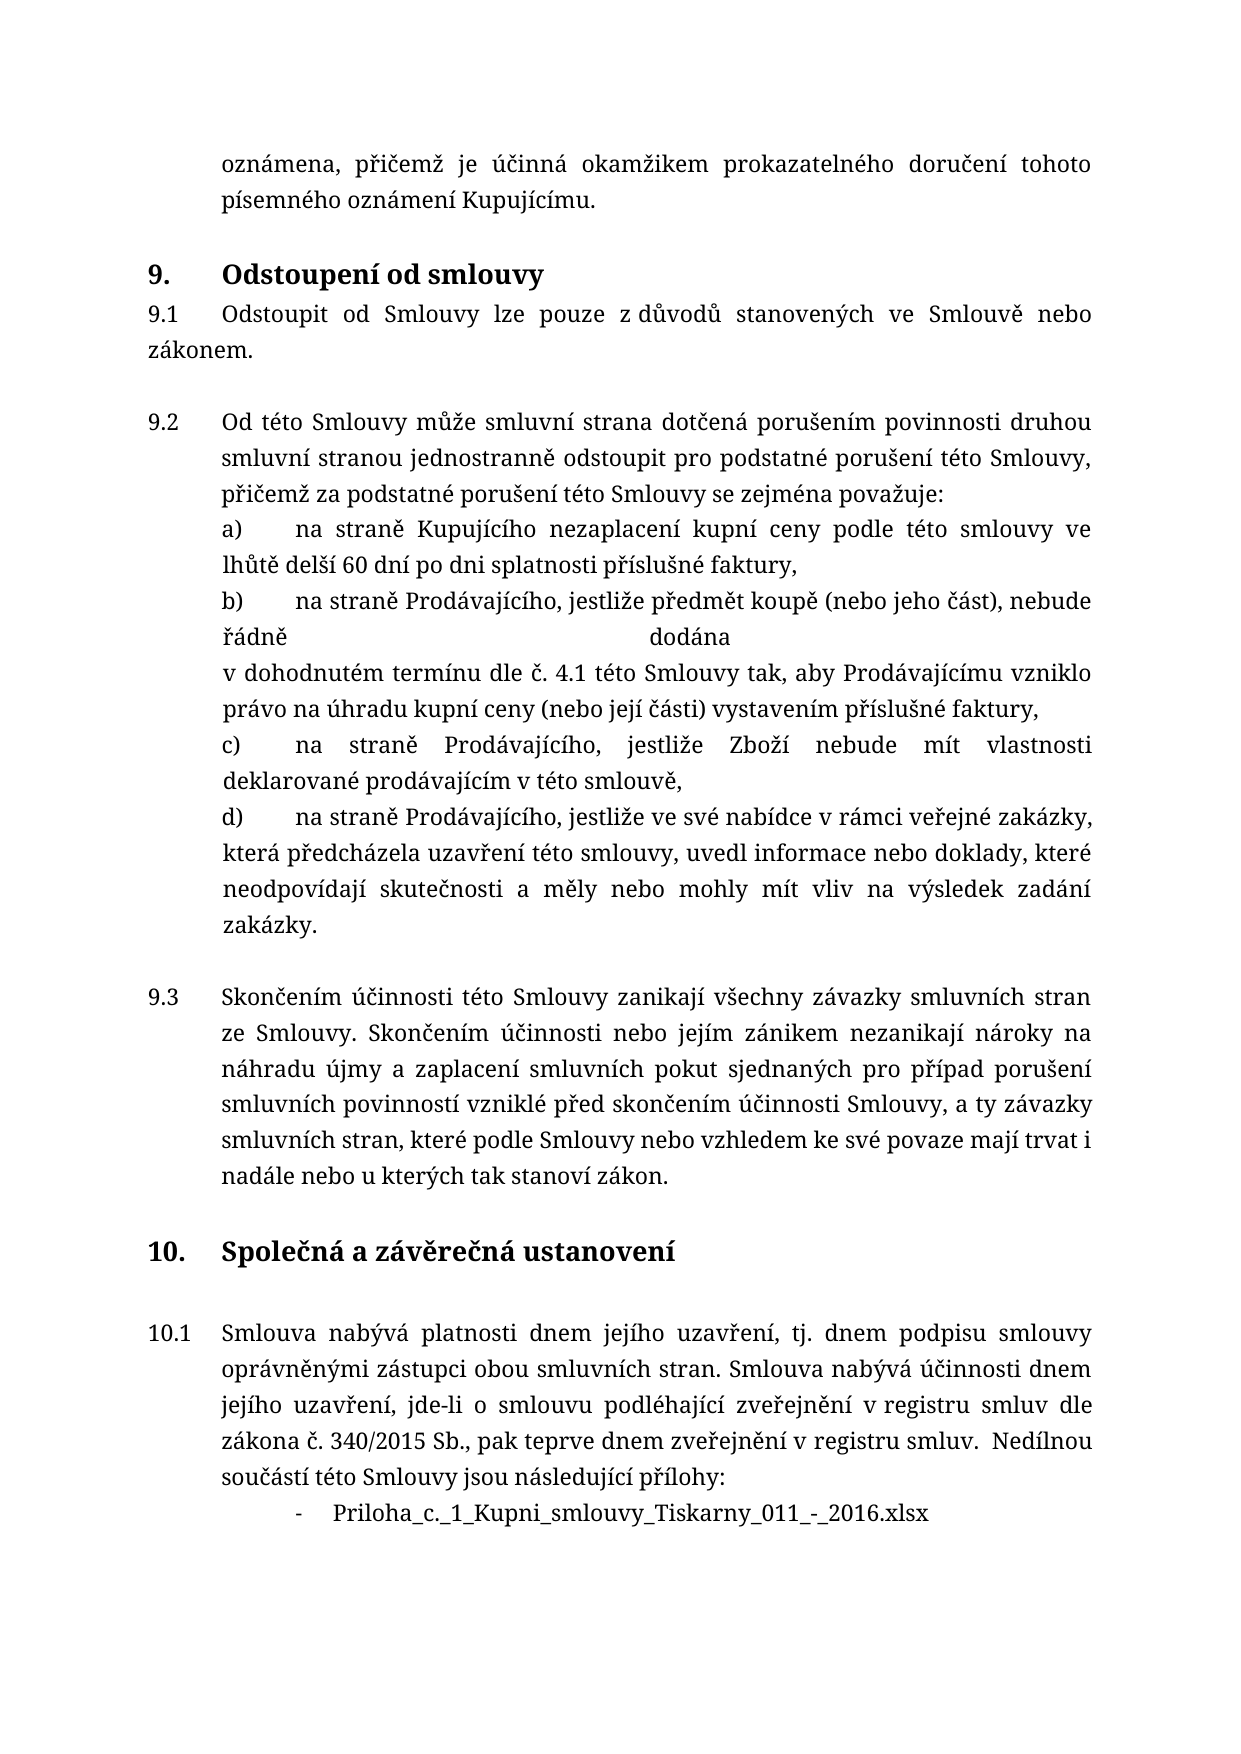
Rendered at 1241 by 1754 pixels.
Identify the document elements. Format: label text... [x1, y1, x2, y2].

list na straně Prodávajícího, jestliže Zboží nebude mít vlastnosti deklarované prodávajícím v této smlouvě, [221, 729, 1093, 796]
list na straně Prodávajícího, jestliže ve své nabídce v rámci veřejné zakázky, která předcházela uzavření této smlouvy, uvedl informace nebo doklady, které neodpovídají skutečnosti a měly nebo mohly mít vliv na výsledek zadání zakázky. [221, 801, 1093, 940]
text 9. Odstoupení od smlouvy [148, 255, 1093, 292]
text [221, 148, 1093, 215]
text 9.3 Skončením účinnosti této Smlouvy zanikají všechny závazky smluvních stran ze Smlouvy. Skončením účinnosti nebo jejím zánikem nezanikají nároky na náhradu újmy a zaplacení smluvních pokut sjednaných pro případ porušení smluvních povinností vzniklé před skončením účinnosti Smlouvy, a ty závazky smluvních stran, které podle Smlouvy nebo vzhledem ke své povaze mají trvat i nadále nebo u kterých tak stanoví zákon. [148, 981, 1093, 1192]
text 9.1 Odstoupit od Smlouvy lze pouze z důvodů stanovených ve Smlouvě nebo zákonem. [148, 298, 1093, 365]
list na straně Kupujícího nezaplacení kupní ceny podle této smlouvy ve lhůtě delší 60 dní po dni splatnosti příslušné faktury, [221, 513, 1093, 581]
list Priloha_c._1_Kupni_smlouvy_Tiskarny_011_-_2016.xlsx [295, 1497, 1093, 1528]
list na straně Prodávajícího, jestliže předmět koupě (nebo jeho část), nebude řádně dodána v dohodnutém termínu dle č. 4.1 této Smlouvy tak, aby Prodávajícímu vzniklo právo na úhradu kupní ceny (nebo její části) vystavením příslušné faktury, [221, 585, 1093, 724]
text 10. Společná a závěrečná ustanovení [148, 1232, 1093, 1269]
text 10.1 Smlouva nabývá platnosti dnem jejího uzavření, tj. dnem podpisu smlouvy oprávněnými zástupci obou smluvních stran. Smlouva nabývá účinnosti dnem jejího uzavření, jde-li o smlouvu podléhající zveřejnění v registru smluv dle zákona č. 340/2015 Sb., pak teprve dnem zveřejnění v registru smluv. Nedílnou součástí této Smlouvy jsou následující přílohy: [148, 1317, 1093, 1492]
text 9.2 Od této Smlouvy může smluvní strana dotčená porušením povinnosti druhou smluvní stranou jednostranně odstoupit pro podstatné porušení této Smlouvy, přičemž za podstatné porušení této Smlouvy se zejména považuje: [148, 406, 1093, 509]
